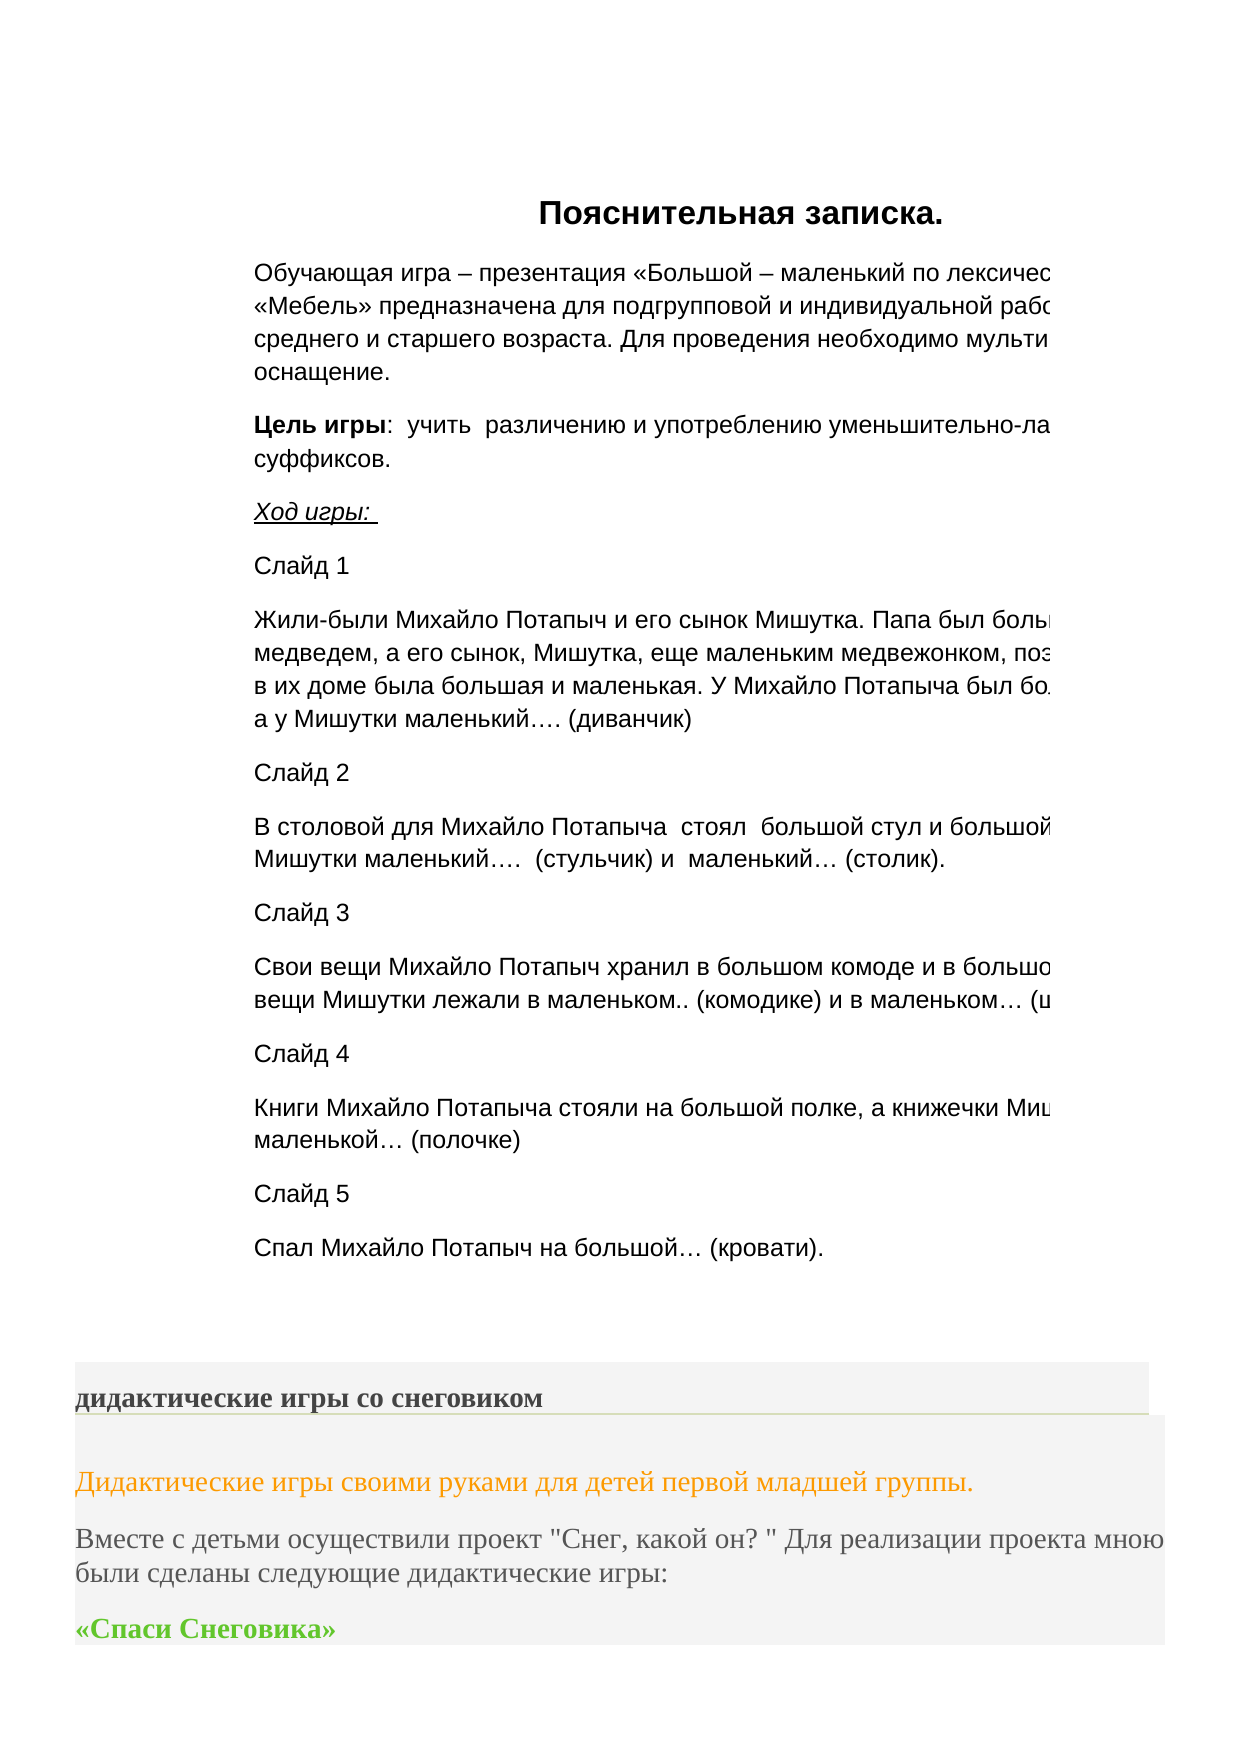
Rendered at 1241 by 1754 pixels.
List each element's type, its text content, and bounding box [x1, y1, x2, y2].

text Дидактические игры своими руками для детей первой младшей группы. [75, 1464, 1165, 1498]
text Вместе с детьми осуществили проект "Снег, какой он? " Для реализации проекта мною были сделаны следующие дидактические игры: [75, 1521, 1165, 1588]
text «Спаси Снеговика» [75, 1612, 1165, 1645]
text дидактические игры со снеговиком [75, 1362, 1149, 1413]
